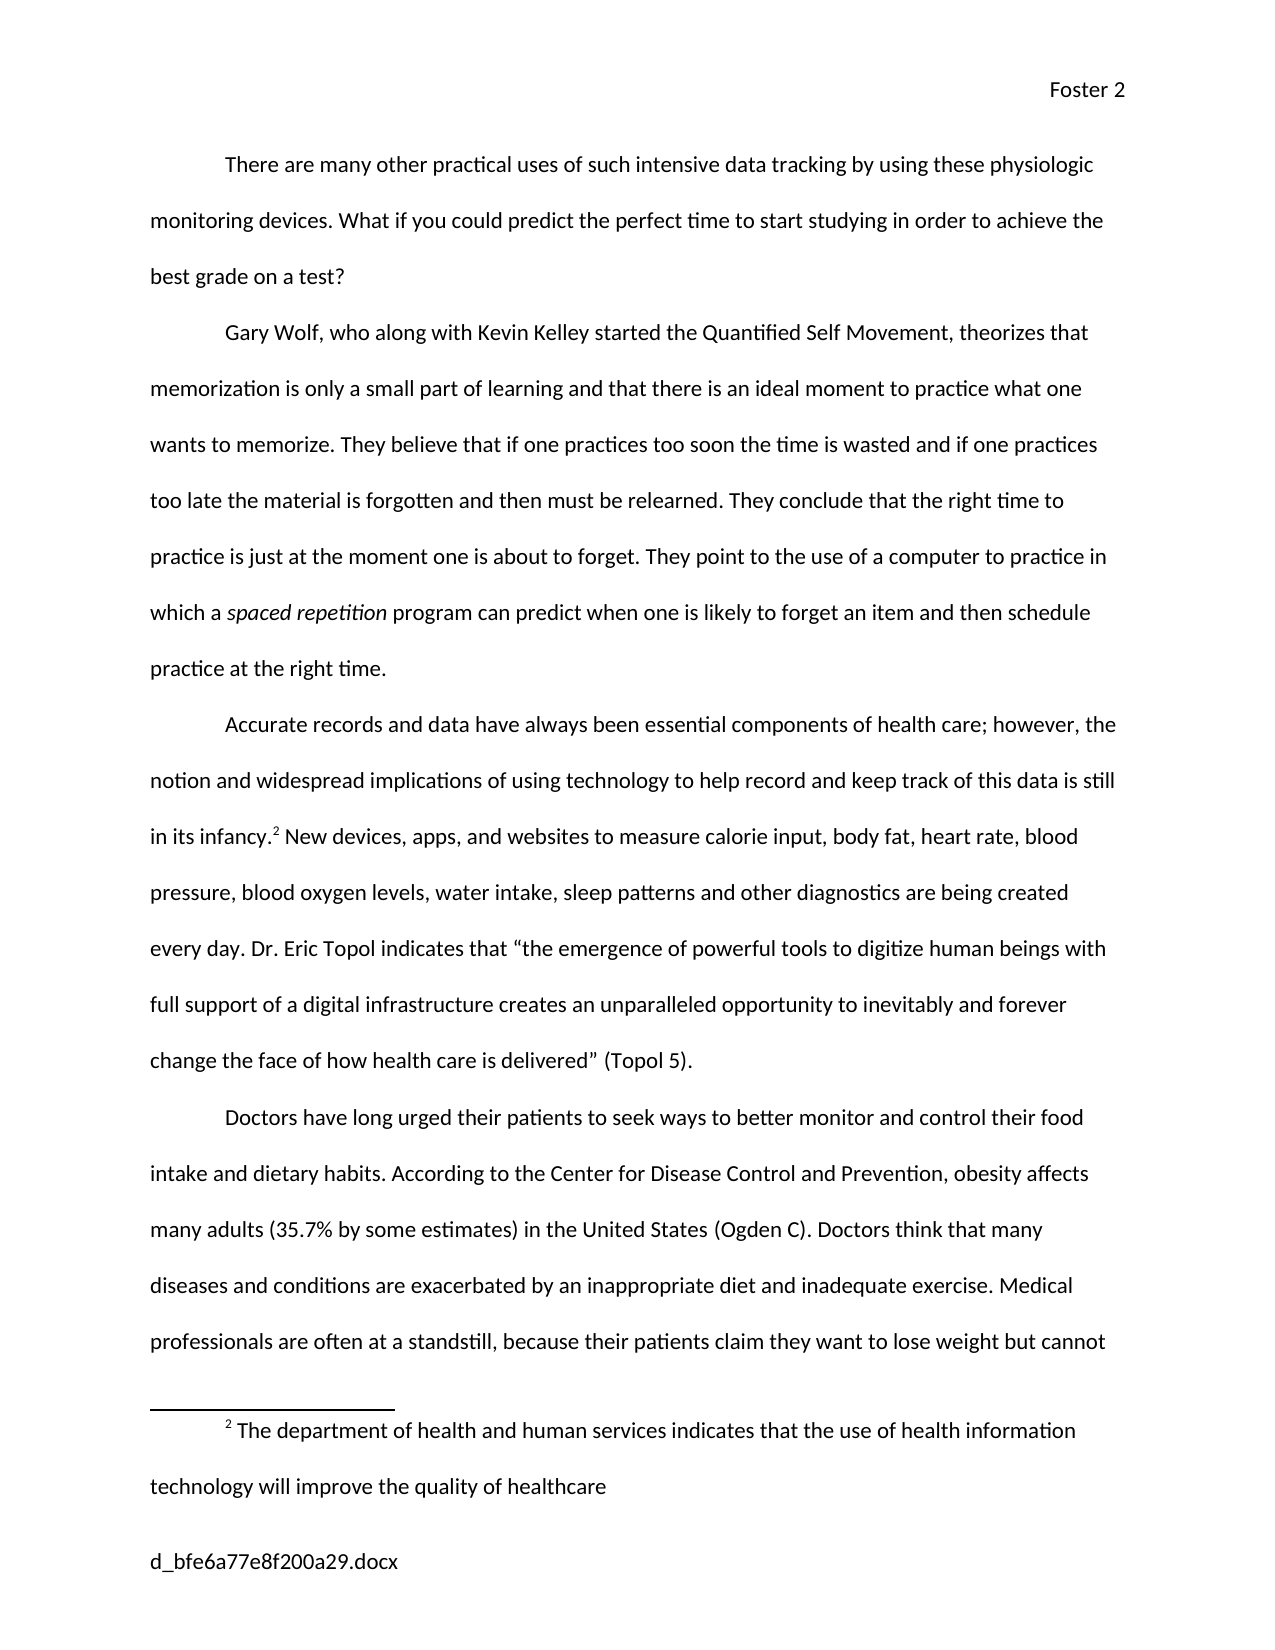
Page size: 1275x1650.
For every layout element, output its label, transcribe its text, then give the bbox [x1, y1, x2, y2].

text Accurate records and data have always been essential components of health care; however, the notion and widespread implications of using technology to help record and keep track of this data is still in its infancy. New devices, apps, and websites to measure calorie input, body fat, heart rate, blood pressure, blood oxygen levels, water intake, sleep patterns and other diagnostics are being created every day. Dr. Eric Topol indicates that “the emergence of powerful tools to digitize human beings with full support of a digital infrastructure creates an unparalleled opportunity to inevitably and forever change the face of how health care is delivered” . [150, 710, 1125, 1075]
text Gary Wolf, who along with Kevin Kelley started the Quantified Self Movement, theorizes that memorization is only a small part of learning and that there is an ideal moment to practice what one wants to memorize. They believe that if one practices too soon the time is wasted and if one practices too late the material is forgotten and then must be relearned. They conclude that the right time to practice is just at the moment one is about to forget. They point to the use of a computer to practice in which a spaced repetition program can predict when one is likely to forget an item and then schedule practice at the right time. [150, 318, 1125, 682]
text There are many other practical uses of such intensive data tracking by using these physiologic monitoring devices. What if you could predict the perfect time to start studying in order to achieve the best grade on a test? [150, 150, 1125, 290]
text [150, 1103, 1125, 1355]
